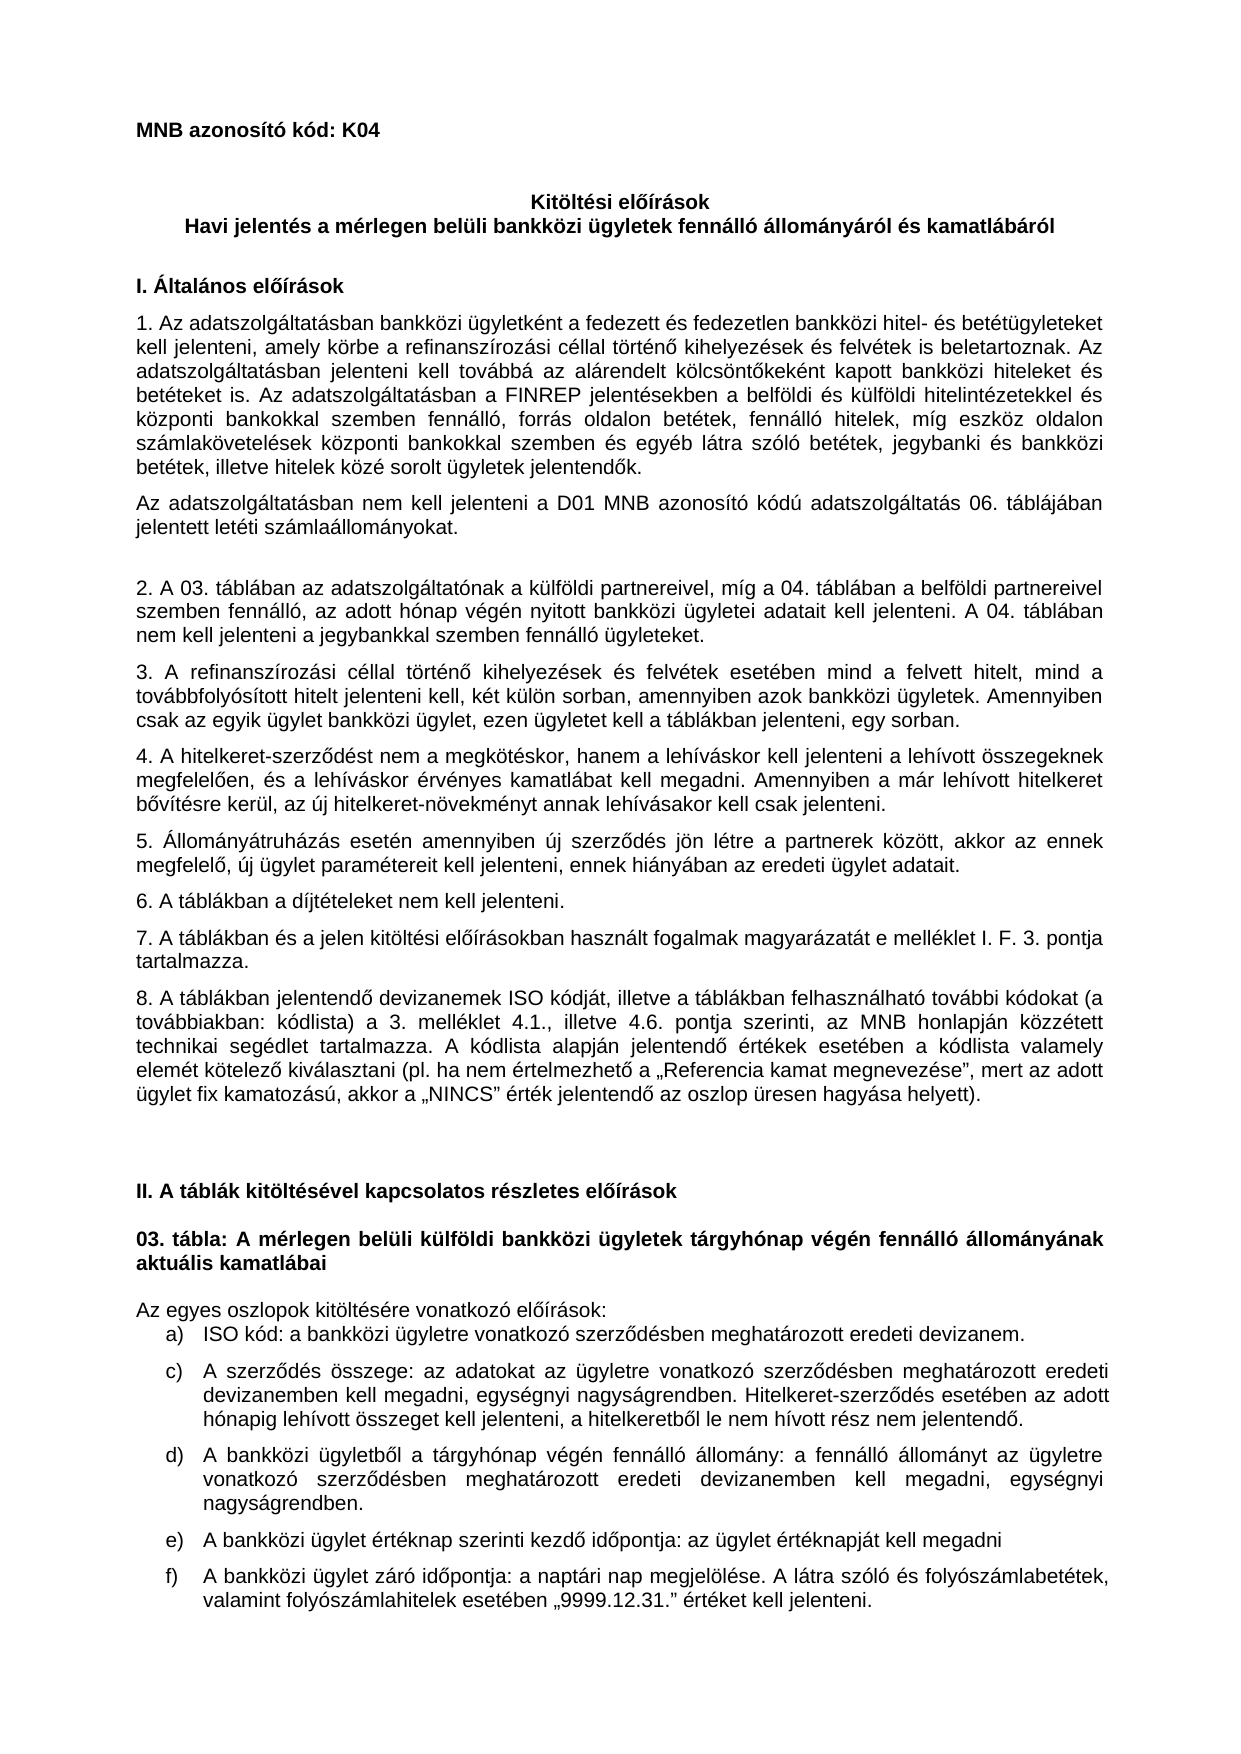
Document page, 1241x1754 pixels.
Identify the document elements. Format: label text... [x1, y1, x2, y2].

text 6. A táblákban a díjtételeket nem kell jelenteni. [136, 889, 1104, 913]
text MNB azonosító kód: K04 [136, 118, 1104, 142]
text 03. tábla: A mérlegen belüli külföldi bankközi ügyletek tárgyhónap végén fennálló állományának aktuális kamatlábai [136, 1226, 1104, 1274]
text 3. A refinanszírozási céllal történő kihelyezések és felvétek esetében mind a felvett hitelt, mind a továbbfolyósított hitelt jelenteni kell, két külön sorban, amennyiben azok bankközi ügyletek. Amennyiben csak az egyik ügylet bankközi ügylet, ezen ügyletet kell a táblákban jelenteni, egy sorban. [136, 660, 1104, 732]
list A bankközi ügylet záró időpontja: a naptári nap megjelölése. A látra szóló és folyószámlabetétek, valamint folyószámlahitelek esetében „9999.12.31.” értéket kell jelenteni. [165, 1564, 1110, 1612]
text 7. A táblákban és a jelen kitöltési előírásokban használt fogalmak magyarázatát e melléklet I. F. 3. pontja tartalmazza. [136, 925, 1104, 973]
list A bankközi ügyletből a tárgyhónap végén fennálló állomány: a fennálló állományt az ügyletre vonatkozó szerződésben meghatározott eredeti devizanemben kell megadni, egységnyi nagyságrendben. [165, 1443, 1104, 1515]
list A szerződés összege: az adatokat az ügyletre vonatkozó szerződésben meghatározott eredeti devizanemben kell megadni, egységnyi nagyságrendben. Hitelkeret-szerződés esetében az adott hónapig lehívott összeget kell jelenteni, a hitelkeretből le nem hívott rész nem jelentendő. [165, 1359, 1110, 1431]
text Az adatszolgáltatásban nem kell jelenteni a D01 MNB azonosító kódú adatszolgáltatás 06. táblájában jelentett letéti számlaállományokat. [136, 491, 1104, 539]
text II. A táblák kitöltésével kapcsolatos részletes előírások [136, 1178, 1104, 1202]
text 2. A 03. táblában az adatszolgáltatónak a külföldi partnereivel, míg a 04. táblában a belföldi partnereivel szemben fennálló, az adott hónap végén nyitott bankközi ügyletei adatait kell jelenteni. A 04. táblában nem kell jelenteni a jegybankkal szemben fennálló ügyleteket. [136, 575, 1104, 647]
text Havi jelentés a mérlegen belüli bankközi ügyletek fennálló állományáról és kamatlábáról [136, 214, 1104, 238]
text 5. Állományátruházás esetén amennyiben új szerződés jön létre a partnerek között, akkor az ennek megfelelő, új ügylet paramétereit kell jelenteni, ennek hiányában az eredeti ügylet adatait. [136, 828, 1104, 876]
text I. Általános előírások [136, 274, 1104, 298]
list A bankközi ügylet értéknap szerinti kezdő időpontja: az ügylet értéknapját kell megadni [165, 1527, 1110, 1551]
text Az egyes oszlopok kitöltésére vonatkozó előírások: [136, 1298, 1104, 1322]
text 4. A hitelkeret-szerződést nem a megkötéskor, hanem a lehíváskor kell jelenteni a lehívott összegeknek megfelelően, és a lehíváskor érvényes kamatlábat kell megadni. Amennyiben a már lehívott hitelkeret bővítésre kerül, az új hitelkeret-növekményt annak lehívásakor kell csak jelenteni. [136, 744, 1104, 816]
list ISO kód: a bankközi ügyletre vonatkozó szerződésben meghatározott eredeti devizanem. [165, 1322, 1110, 1346]
text 1. Az adatszolgáltatásban bankközi ügyletként a fedezett és fedezetlen bankközi hitel- és betétügyleteket kell jelenteni, amely körbe a refinanszírozási céllal történő kihelyezések és felvétek is beletartoznak. Az adatszolgáltatásban jelenteni kell továbbá az alárendelt kölcsöntőkeként kapott bankközi hiteleket és betéteket is. Az adatszolgáltatásban a FINREP jelentésekben a belföldi és külföldi hitelintézetekkel és központi bankokkal szemben fennálló, forrás oldalon betétek, fennálló hitelek, míg eszköz oldalon számlakövetelések központi bankokkal szemben és egyéb látra szóló betétek, jegybanki és bankközi betétek, illetve hitelek közé sorolt ügyletek jelentendők. [136, 311, 1104, 478]
text 8. A táblákban jelentendő devizanemek ISO kódját, illetve a táblákban felhasználható további kódokat (a továbbiakban: kódlista) a 3. melléklet 4.1., illetve 4.6. pontja szerinti, az MNB honlapján közzétett technikai segédlet tartalmazza. A kódlista alapján jelentendő értékek esetében a kódlista valamely elemét kötelező kiválasztani (pl. ha nem értelmezhető a „Referencia kamat megnevezése”, mert az adott ügylet fix kamatozású, akkor a „NINCS” érték jelentendő az oszlop üresen hagyása helyett). [136, 986, 1104, 1106]
text Kitöltési előírások [136, 190, 1104, 214]
